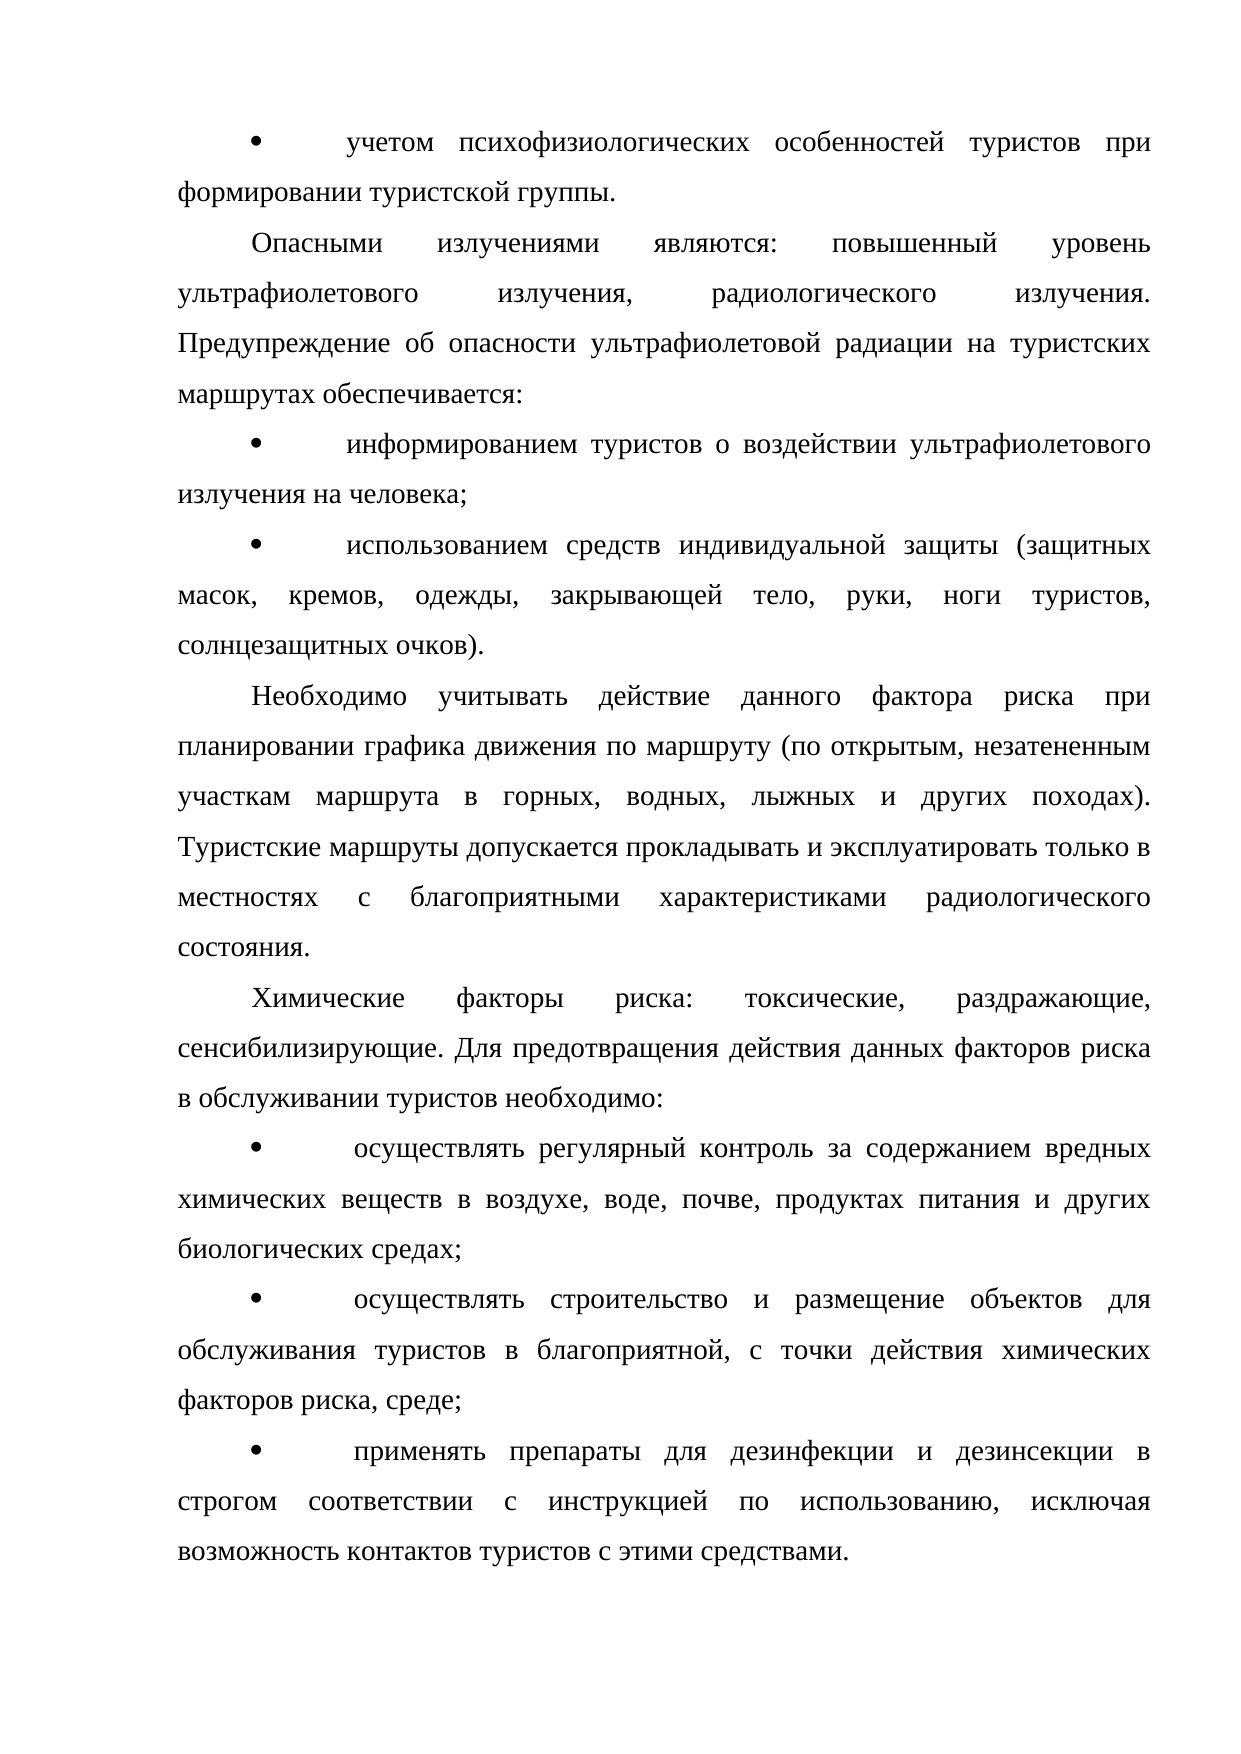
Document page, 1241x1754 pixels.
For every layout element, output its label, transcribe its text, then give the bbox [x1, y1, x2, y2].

list использованием средств индивидуальной защиты (защитных масок, кремов, одежды, закрывающей тело, руки, ноги туристов, солнцезащитных очков). [177, 527, 1152, 661]
text Опасными излучениями являются: повышенный уровень ультрафиолетового излучения, радиологического излучения. Предупреждение об опасности ультрафиолетовой радиации на туристских маршрутах обеспечивается: [177, 225, 1152, 409]
text Необходимо учитывать действие данного фактора риска при планировании графика движения по маршруту (по открытым, незатененным участкам маршрута в горных, водных, лыжных и других походах). Туристские маршруты допускается прокладывать и эксплуатировать только в местностях с благоприятными характеристиками радиологического состояния. [177, 678, 1152, 963]
list осуществлять регулярный контроль за содержанием вредных химических веществ в воздухе, воде, почве, продуктах питания и других биологических средах; [177, 1131, 1152, 1265]
text Химические факторы риска: токсические, раздражающие, сенсибилизирующие. Для предотвращения действия данных факторов риска в обслуживании туристов необходимо: [177, 980, 1152, 1114]
list информированием туристов о воздействии ультрафиолетового излучения на человека; [177, 426, 1152, 510]
list учетом психофизиологических особенностей туристов при формировании туристской группы. [177, 124, 1152, 208]
list применять препараты для дезинфекции и дезинсекции в строгом соответствии с инструкцией по использованию, исключая возможность контактов туристов с этими средствами. [177, 1433, 1152, 1567]
list осуществлять строительство и размещение объектов для обслуживания туристов в благоприятной, с точки действия химических факторов риска, среде; [177, 1282, 1152, 1416]
